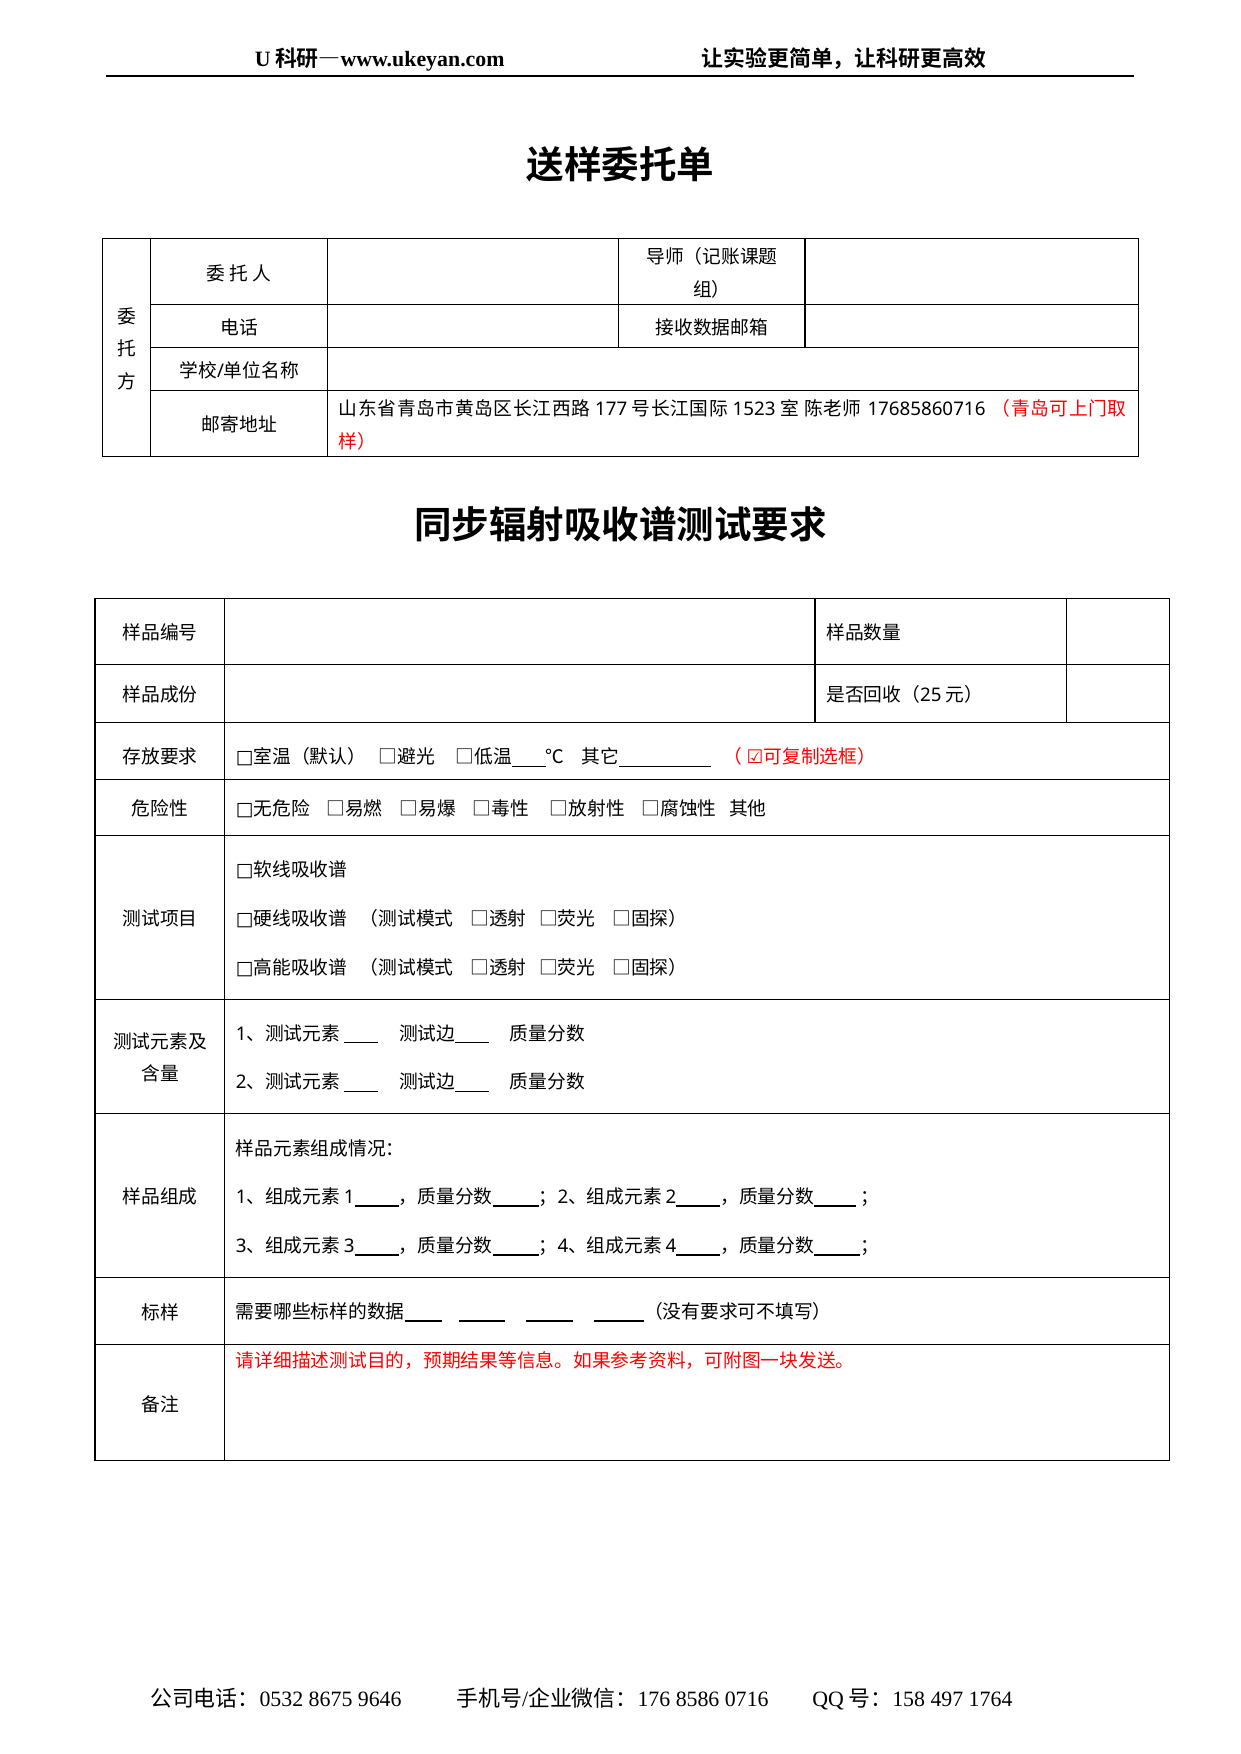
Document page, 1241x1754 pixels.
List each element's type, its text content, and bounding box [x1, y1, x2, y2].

table_cell [225, 665, 814, 722]
table_cell 山东省青岛市黄岛区长江西路177号长江国际1523室 陈老师 17685860716 （青岛可上门取样） [328, 391, 1138, 456]
table_cell 是否回收（25元） [816, 665, 1066, 722]
text 送样委托单 [106, 130, 1134, 195]
table_cell □无危险 □易燃 □易爆 □毒性 □放射性 □腐蚀性 其他 [225, 780, 1169, 835]
table_cell □软线吸收谱 □硬线吸收谱 （测试模式 □透射 □荧光 □固探） □高能吸收谱 （测试模式 □透射 □荧光 □固探） [225, 836, 1169, 998]
table_cell [328, 305, 618, 347]
table_header [806, 239, 1138, 304]
text 同步辐射吸收谱测试要求 [106, 490, 1134, 555]
table_cell 接收数据邮箱 [619, 305, 804, 347]
table_cell [328, 348, 1138, 390]
table_header [328, 239, 618, 304]
table_header [1067, 599, 1169, 664]
table_header 委 托 人 [151, 239, 327, 304]
table_cell 危险性 [96, 780, 224, 835]
table_cell 1、测试元素 测试边 质量分数 2、测试元素 测试边 质量分数 [225, 1000, 1169, 1113]
table_cell □室温（默认） □避光 □低温 ℃ 其它 （ ☑可复制选框） [225, 723, 1169, 778]
table_cell 标样 [96, 1278, 224, 1344]
table_cell 样品元素组成情况： 1、组成元素1 ，质量分数 ；2、组成元素2 ，质量分数 ； 3、组成元素3 ，质量分数 ；4、组成元素4 ，质量分数 ； [225, 1114, 1169, 1277]
table_cell 存放要求 [96, 723, 224, 778]
table_cell 请详细描述测试目的，预期结果等信息。如果参考资料，可附图一块发送。 [225, 1345, 1169, 1460]
table_cell 样品成份 [96, 665, 224, 722]
table_cell 学校/单位名称 [151, 348, 327, 390]
table_cell 样品组成 [96, 1114, 224, 1277]
table_cell 测试项目 [96, 836, 224, 998]
table_cell 邮寄地址 [151, 391, 327, 456]
table_cell 测试元素及含量 [96, 1000, 224, 1113]
table_header 委托方 [103, 239, 150, 456]
table_cell [806, 305, 1138, 347]
table_cell 需要哪些标样的数据 （没有要求可不填写） [225, 1278, 1169, 1344]
table_cell 备注 [96, 1345, 224, 1460]
table_cell [1067, 665, 1169, 722]
table_header 导师（记账课题组） [619, 239, 804, 304]
table_header [225, 599, 814, 664]
table_header 样品数量 [816, 599, 1066, 664]
table_cell 电话 [151, 305, 327, 347]
table_header 样品编号 [96, 599, 224, 664]
